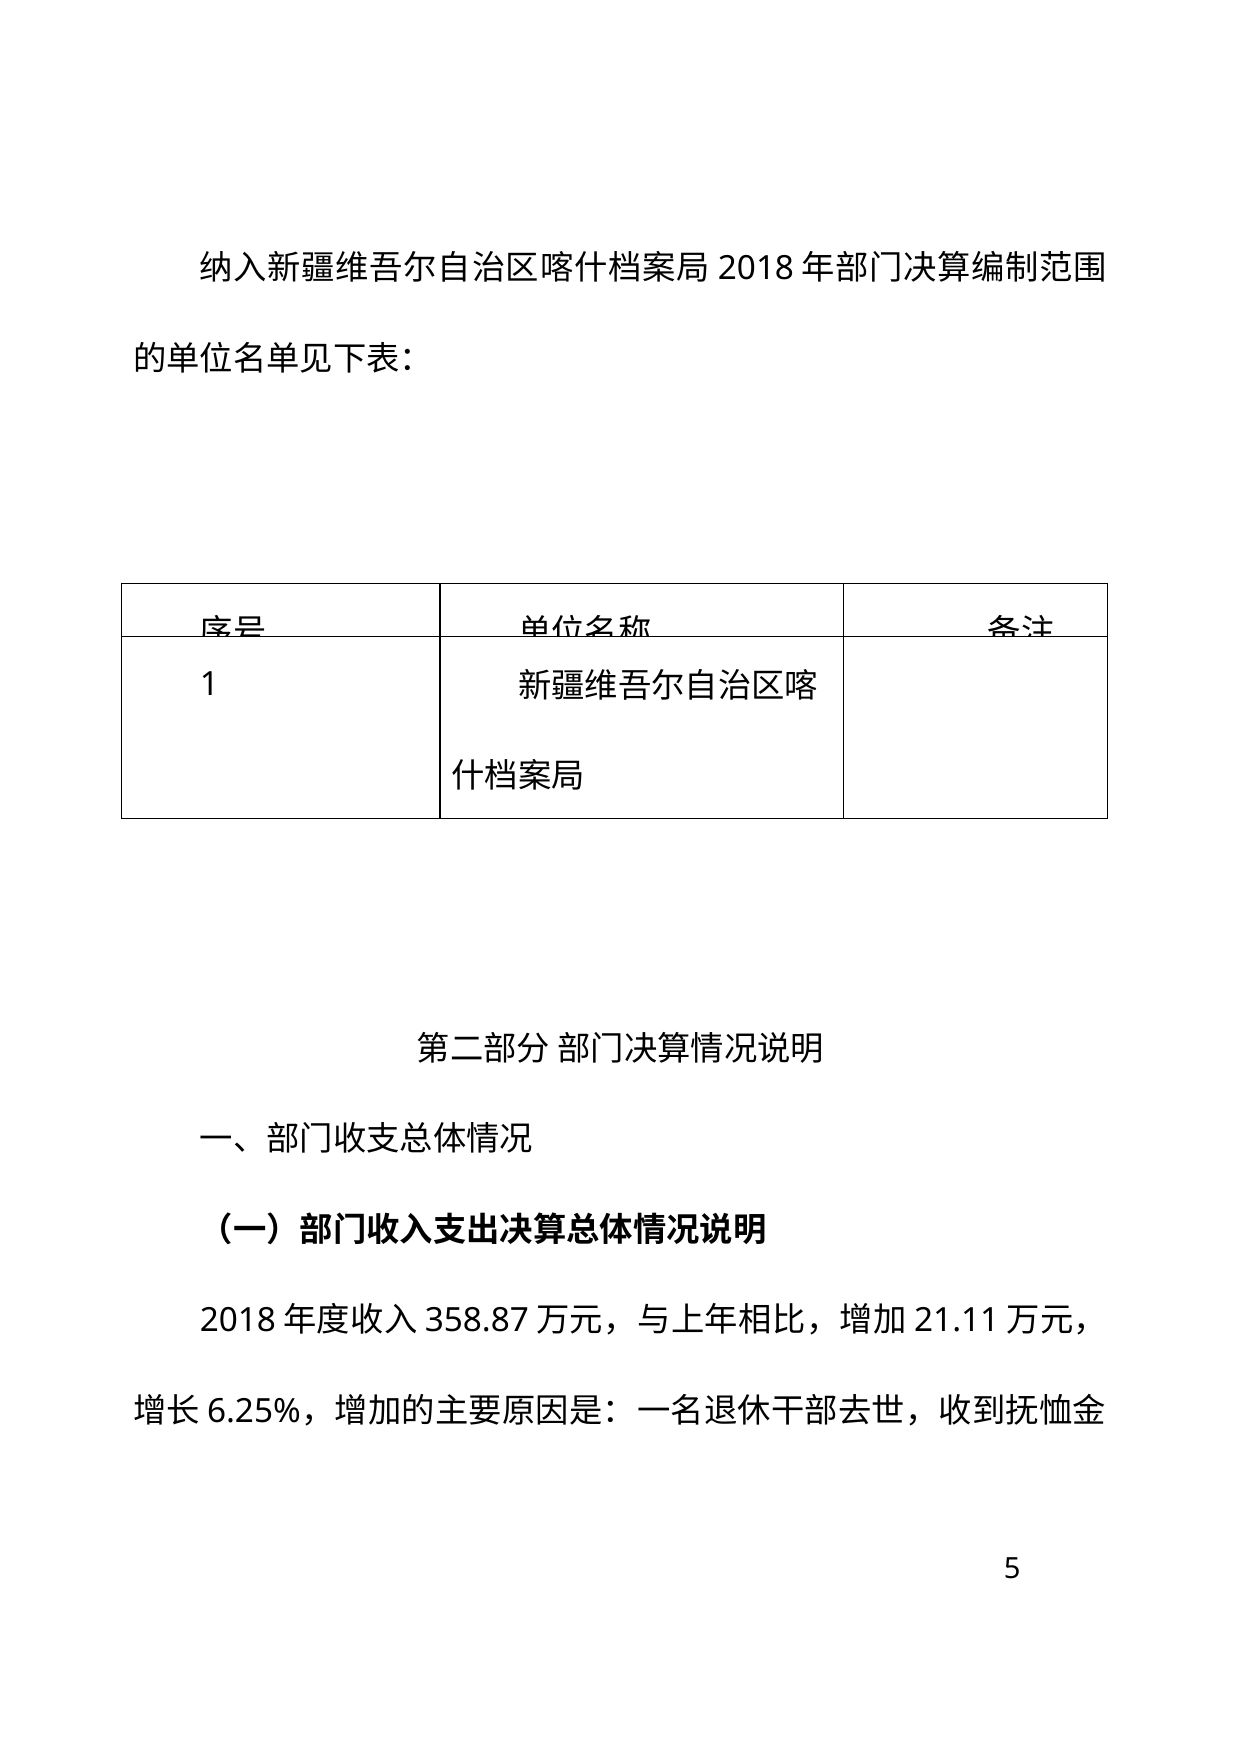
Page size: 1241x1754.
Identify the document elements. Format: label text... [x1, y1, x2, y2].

table_header 序号 [122, 584, 439, 636]
table_cell 新疆维吾尔自治区喀什档案局 [441, 637, 843, 818]
text 一、部门收支总体情况 [133, 1091, 1107, 1181]
text 纳入新疆维吾尔自治区喀什档案局2018年部门决算编制范围的单位名单见下表： [133, 220, 1107, 401]
table_header 单位名称 [441, 584, 843, 636]
table_cell 1 [122, 637, 439, 818]
text （一）部门收入支出决算总体情况说明 [133, 1181, 1107, 1272]
text 第二部分 部门决算情况说明 [133, 1000, 1107, 1091]
table_header 备注 [844, 584, 1107, 636]
table_cell [844, 637, 1107, 818]
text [133, 1272, 1107, 1453]
